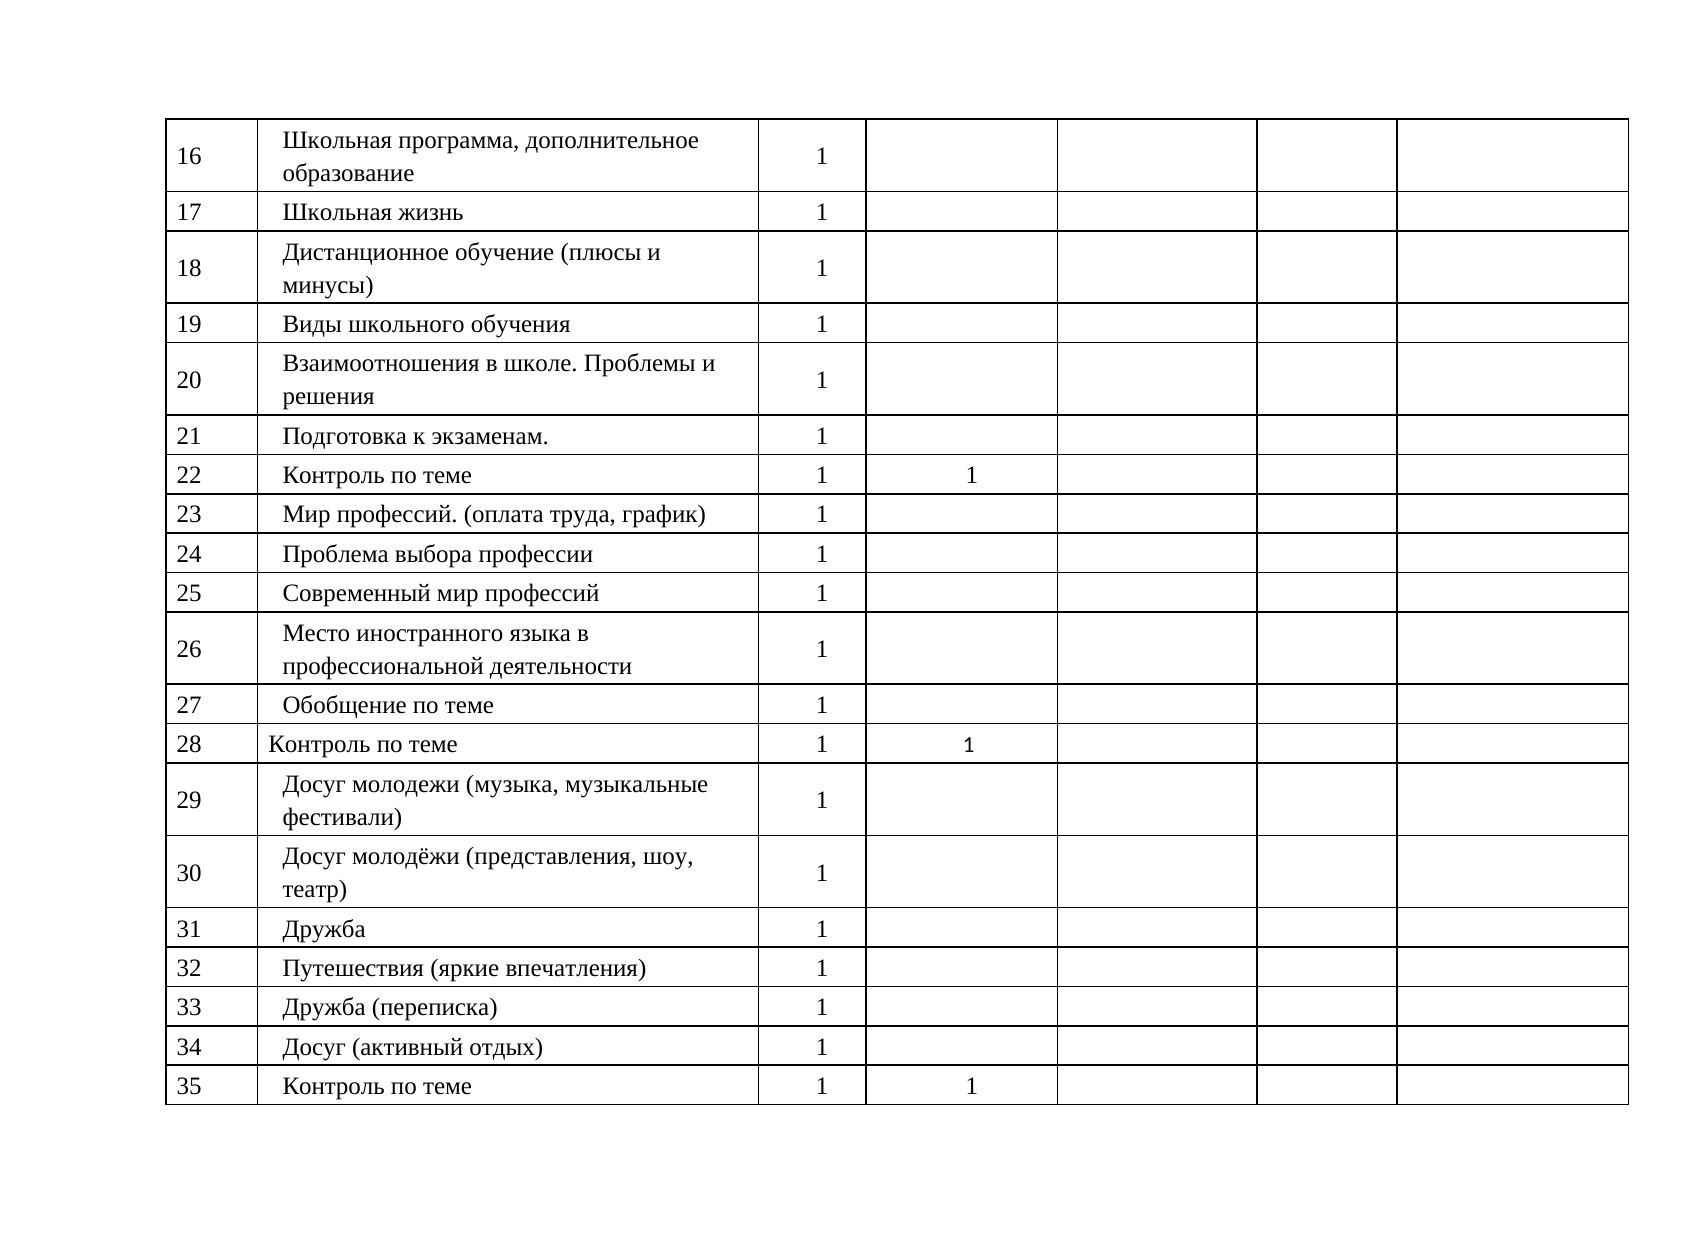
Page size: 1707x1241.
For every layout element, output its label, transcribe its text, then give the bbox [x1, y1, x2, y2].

table_cell 1 [759, 534, 865, 572]
table_cell [867, 1027, 1057, 1064]
table_cell [1058, 304, 1256, 342]
table_cell 20 [167, 343, 257, 414]
table_cell 1 [759, 948, 865, 986]
table_cell [1058, 573, 1256, 611]
table_cell Школьная программа, дополнительное образование [258, 120, 758, 191]
table_cell [1058, 534, 1256, 572]
table_cell 34 [167, 1027, 257, 1064]
table_cell [867, 416, 1057, 453]
table_cell 16 [167, 120, 257, 191]
table_cell 28 [167, 724, 257, 762]
table_cell Путешествия (яркие впечатления) [258, 948, 758, 986]
table_cell 35 [167, 1066, 257, 1104]
table_cell [1258, 685, 1396, 723]
table_cell [1058, 1027, 1256, 1064]
table_cell [1058, 764, 1256, 834]
table_cell [1258, 1066, 1396, 1104]
table_cell [867, 987, 1057, 1025]
table_cell [867, 836, 1057, 907]
table_cell [867, 495, 1057, 532]
table_cell [1058, 416, 1256, 453]
table_cell [1258, 416, 1396, 453]
table_cell [1258, 304, 1396, 342]
table_cell [1058, 192, 1256, 230]
table_cell [1258, 948, 1396, 986]
table_cell [1258, 724, 1396, 762]
table_cell [1398, 908, 1628, 946]
table_cell 30 [167, 836, 257, 907]
table_cell [1258, 343, 1396, 414]
table_cell [1398, 534, 1628, 572]
table_cell [1258, 1027, 1396, 1064]
table_cell Виды школьного обучения [258, 304, 758, 342]
table_cell Подготовка к экзаменам. [258, 416, 758, 453]
table_cell 23 [167, 495, 257, 532]
table_cell [1258, 836, 1396, 907]
table_cell 17 [167, 192, 257, 230]
table_cell 1 [759, 685, 865, 723]
table_cell Школьная жизнь [258, 192, 758, 230]
table_cell [1058, 455, 1256, 493]
table_cell [1258, 120, 1396, 191]
table_cell Обобщение по теме [258, 685, 758, 723]
table_cell 22 [167, 455, 257, 493]
table_cell [867, 908, 1057, 946]
table_cell [867, 764, 1057, 834]
table_cell [1398, 613, 1628, 683]
table_cell [1398, 948, 1628, 986]
table_cell [1398, 455, 1628, 493]
table_cell 33 [167, 987, 257, 1025]
table_cell [1398, 495, 1628, 532]
table_cell [867, 343, 1057, 414]
table_cell 19 [167, 304, 257, 342]
table_cell 25 [167, 573, 257, 611]
table_cell [1258, 495, 1396, 532]
table_cell [1258, 908, 1396, 946]
table_cell [1258, 613, 1396, 683]
table_cell 1 [759, 416, 865, 453]
table_cell [1058, 685, 1256, 723]
table_cell 1 [867, 1066, 1057, 1104]
table_cell [1058, 836, 1256, 907]
table_cell 1 [759, 987, 865, 1025]
table_cell Дружба (переписка) [258, 987, 758, 1025]
table_cell [1058, 613, 1256, 683]
table_cell [1058, 1066, 1256, 1104]
table_cell Досуг молодёжи (представления, шоу, театр) [258, 836, 758, 907]
table_cell [1058, 343, 1256, 414]
table_cell [1258, 573, 1396, 611]
table_cell [1258, 534, 1396, 572]
table_cell Место иностранного языка в профессиональной деятельности [258, 613, 758, 683]
table_cell 1 [759, 343, 865, 414]
table_cell 21 [167, 416, 257, 453]
table_cell 1 [759, 764, 865, 834]
table_cell 32 [167, 948, 257, 986]
table_cell [867, 192, 1057, 230]
table_cell [1258, 232, 1396, 302]
table_cell [1258, 455, 1396, 493]
table_cell [1058, 987, 1256, 1025]
table_cell [867, 573, 1057, 611]
table_cell [1058, 232, 1256, 302]
table_cell Контроль по теме [258, 724, 758, 762]
table_cell 1 [759, 724, 865, 762]
table_cell [1398, 304, 1628, 342]
table_cell [1058, 948, 1256, 986]
table_cell Мир профессий. (оплата труда, график) [258, 495, 758, 532]
table_cell 1 [759, 613, 865, 683]
table_cell Контроль по теме [258, 455, 758, 493]
table_cell 1 [759, 908, 865, 946]
table_cell [1258, 192, 1396, 230]
table_cell 31 [167, 908, 257, 946]
table_cell 1 [759, 232, 865, 302]
table_cell 18 [167, 232, 257, 302]
table_cell [1258, 764, 1396, 834]
table_cell [1058, 724, 1256, 762]
table_cell 1 [759, 1066, 865, 1104]
table_cell [867, 304, 1057, 342]
table_cell 27 [167, 685, 257, 723]
table_cell 1 [759, 192, 865, 230]
table_cell 1 [759, 495, 865, 532]
table_cell 1 [759, 120, 865, 191]
table_cell [867, 613, 1057, 683]
table_cell 1 [759, 573, 865, 611]
table_cell 1 [867, 724, 1057, 762]
table_cell [867, 948, 1057, 986]
table_cell [1398, 573, 1628, 611]
table_cell [867, 534, 1057, 572]
table_cell [1398, 987, 1628, 1025]
table_cell [1398, 685, 1628, 723]
table_cell Досуг молодежи (музыка, музыкальные фестивали) [258, 764, 758, 834]
table_cell Взаимоотношения в школе. Проблемы и решения [258, 343, 758, 414]
table_cell [1058, 908, 1256, 946]
table_cell 26 [167, 613, 257, 683]
table_cell 1 [759, 836, 865, 907]
table_cell [1398, 343, 1628, 414]
table_cell 1 [759, 1027, 865, 1064]
table_cell [1058, 495, 1256, 532]
table_cell [1398, 1027, 1628, 1064]
table_cell [867, 120, 1057, 191]
table_cell [1058, 120, 1256, 191]
table_cell Дружба [258, 908, 758, 946]
table_cell Проблема выбора профессии [258, 534, 758, 572]
table_cell Современный мир профессий [258, 573, 758, 611]
table_cell [1398, 192, 1628, 230]
table_cell Дистанционное обучение (плюсы и минусы) [258, 232, 758, 302]
table_cell Контроль по теме [258, 1066, 758, 1104]
table_cell [1398, 416, 1628, 453]
table_cell 29 [167, 764, 257, 834]
table_cell [1398, 1066, 1628, 1104]
table_cell [1258, 987, 1396, 1025]
table_cell [1398, 764, 1628, 834]
table_cell Досуг (активный отдых) [258, 1027, 758, 1064]
table_cell [1398, 120, 1628, 191]
table_cell [867, 685, 1057, 723]
table_cell 24 [167, 534, 257, 572]
table_cell [867, 232, 1057, 302]
table_cell [1398, 836, 1628, 907]
table_cell 1 [759, 304, 865, 342]
table_cell 1 [759, 455, 865, 493]
table_cell [1398, 232, 1628, 302]
table_cell 1 [867, 455, 1057, 493]
table_cell [1398, 724, 1628, 762]
